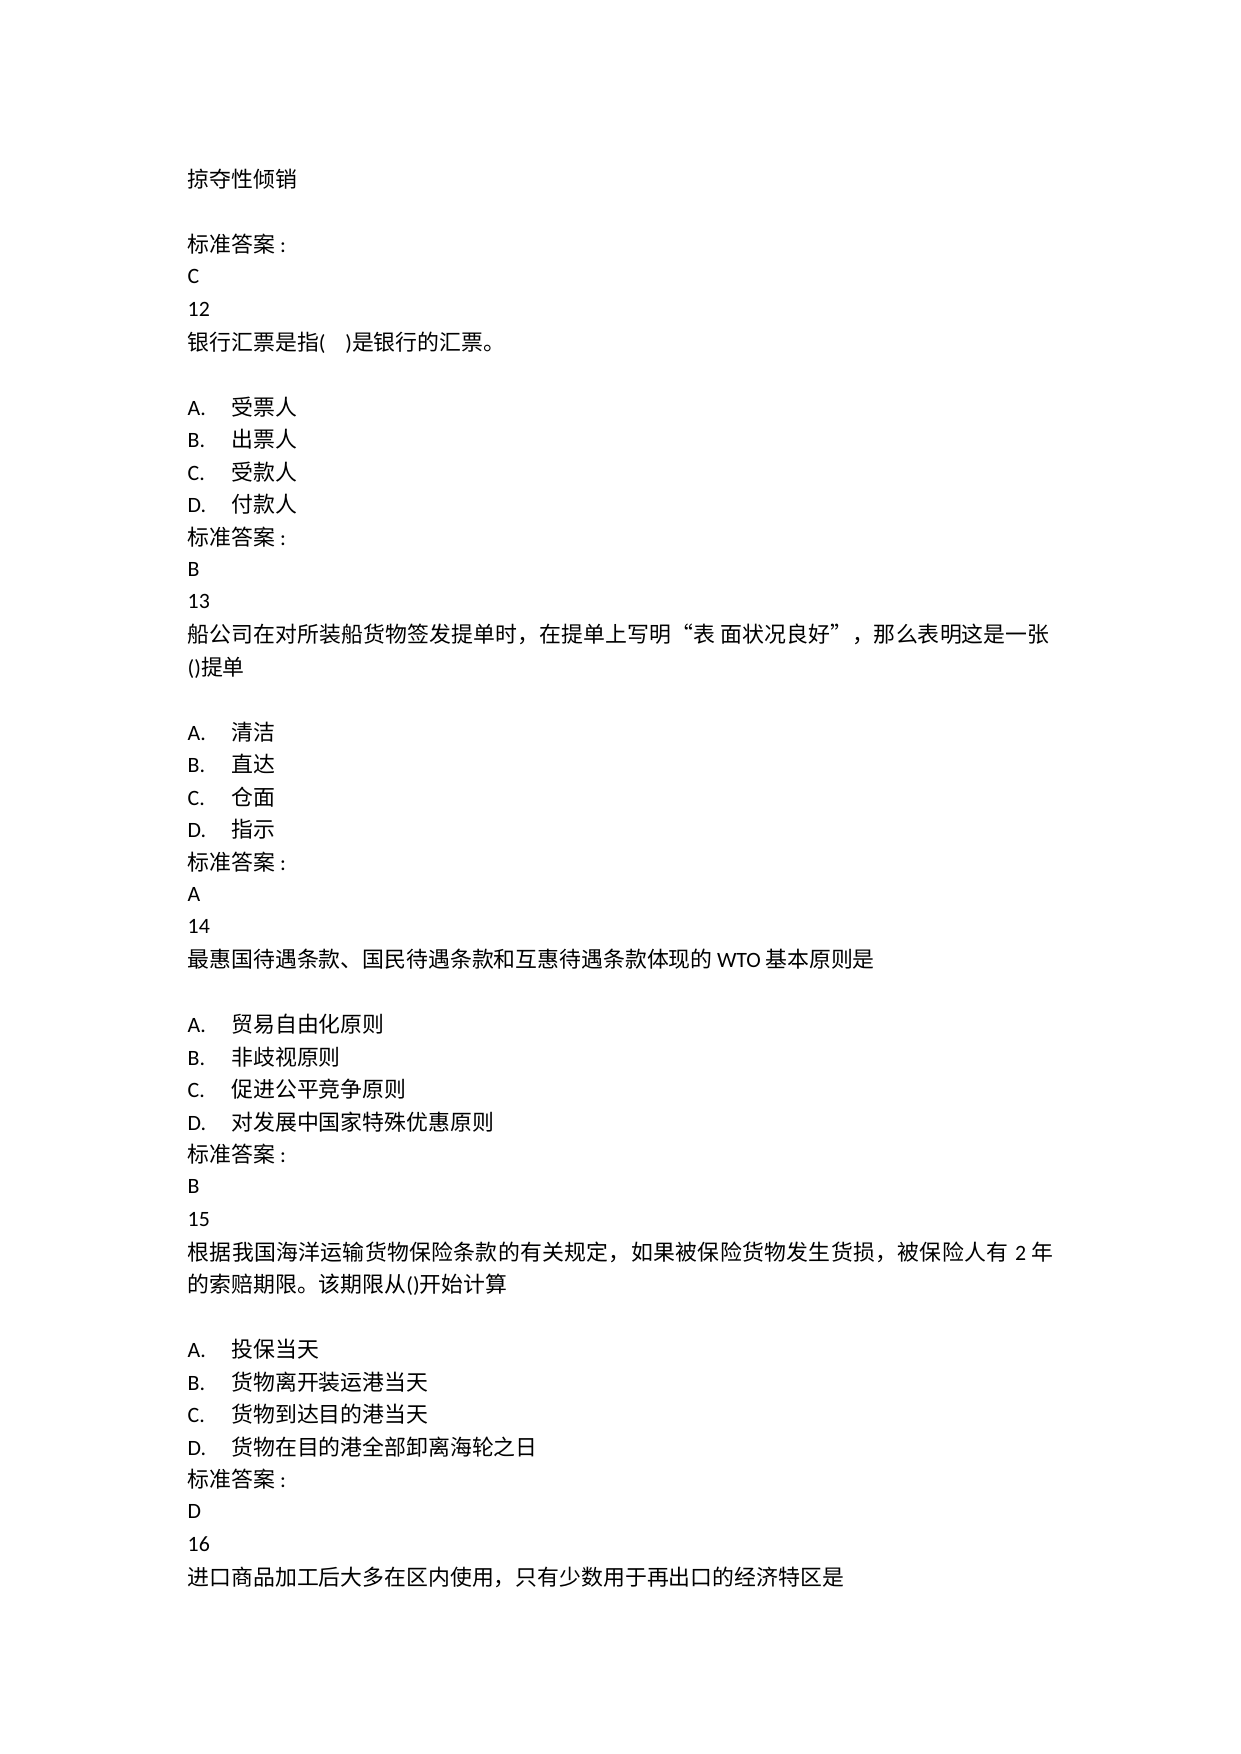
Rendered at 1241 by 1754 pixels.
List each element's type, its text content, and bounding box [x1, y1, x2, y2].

text D. 货物在目的港全部卸离海轮之日 [187, 1429, 1053, 1462]
text D. 指示 [187, 812, 1053, 844]
text 掠夺性倾销 [187, 162, 1053, 194]
text B. 出票人 [187, 422, 1053, 454]
text D. 付款人 [187, 487, 1053, 519]
text C. 受款人 [187, 454, 1053, 487]
text A. 投保当天 [187, 1332, 1053, 1364]
text 标准答案 : [187, 519, 1053, 552]
text D [187, 1494, 1053, 1527]
text C. 促进公平竞争原则 [187, 1072, 1053, 1104]
text 12 [187, 292, 1053, 324]
text A. 受票人 [187, 389, 1053, 422]
text A. 贸易自由化原则 [187, 1007, 1053, 1039]
text 15 [187, 1202, 1053, 1234]
text B [187, 1169, 1053, 1202]
text C. 仓面 [187, 779, 1053, 812]
text 银行汇票是指( )是银行的汇票。 [187, 324, 1053, 357]
text 标准答案 : [187, 227, 1053, 259]
text D. 对发展中国家特殊优惠原则 [187, 1104, 1053, 1137]
text B [187, 552, 1053, 584]
text B. 直达 [187, 747, 1053, 779]
text 14 [187, 909, 1053, 942]
text A [187, 877, 1053, 909]
text B. 非歧视原则 [187, 1039, 1053, 1072]
text C [187, 259, 1053, 292]
text 最惠国待遇条款、国民待遇条款和互惠待遇条款体现的WTO基本原则是 [187, 942, 1053, 974]
text 船公司在对所装船货物签发提单时，在提单上写明“表 面状况良好”，那么表明这是一张()提单 [187, 617, 1053, 682]
text 标准答案 : [187, 1462, 1053, 1494]
text B. 货物离开装运港当天 [187, 1364, 1053, 1397]
text A. 清洁 [187, 714, 1053, 747]
text 13 [187, 584, 1053, 617]
text 根据我国海洋运输货物保险条款的有关规定，如果被保险货物发生货损，被保险人有2年的索赔期限。该期限从()开始计算 [187, 1234, 1053, 1299]
text 16 [187, 1527, 1053, 1559]
text 标准答案 : [187, 1137, 1053, 1169]
text 标准答案 : [187, 844, 1053, 877]
text 进口商品加工后大多在区内使用，只有少数用于再出口的经济特区是 [187, 1559, 1053, 1592]
text C. 货物到达目的港当天 [187, 1397, 1053, 1429]
